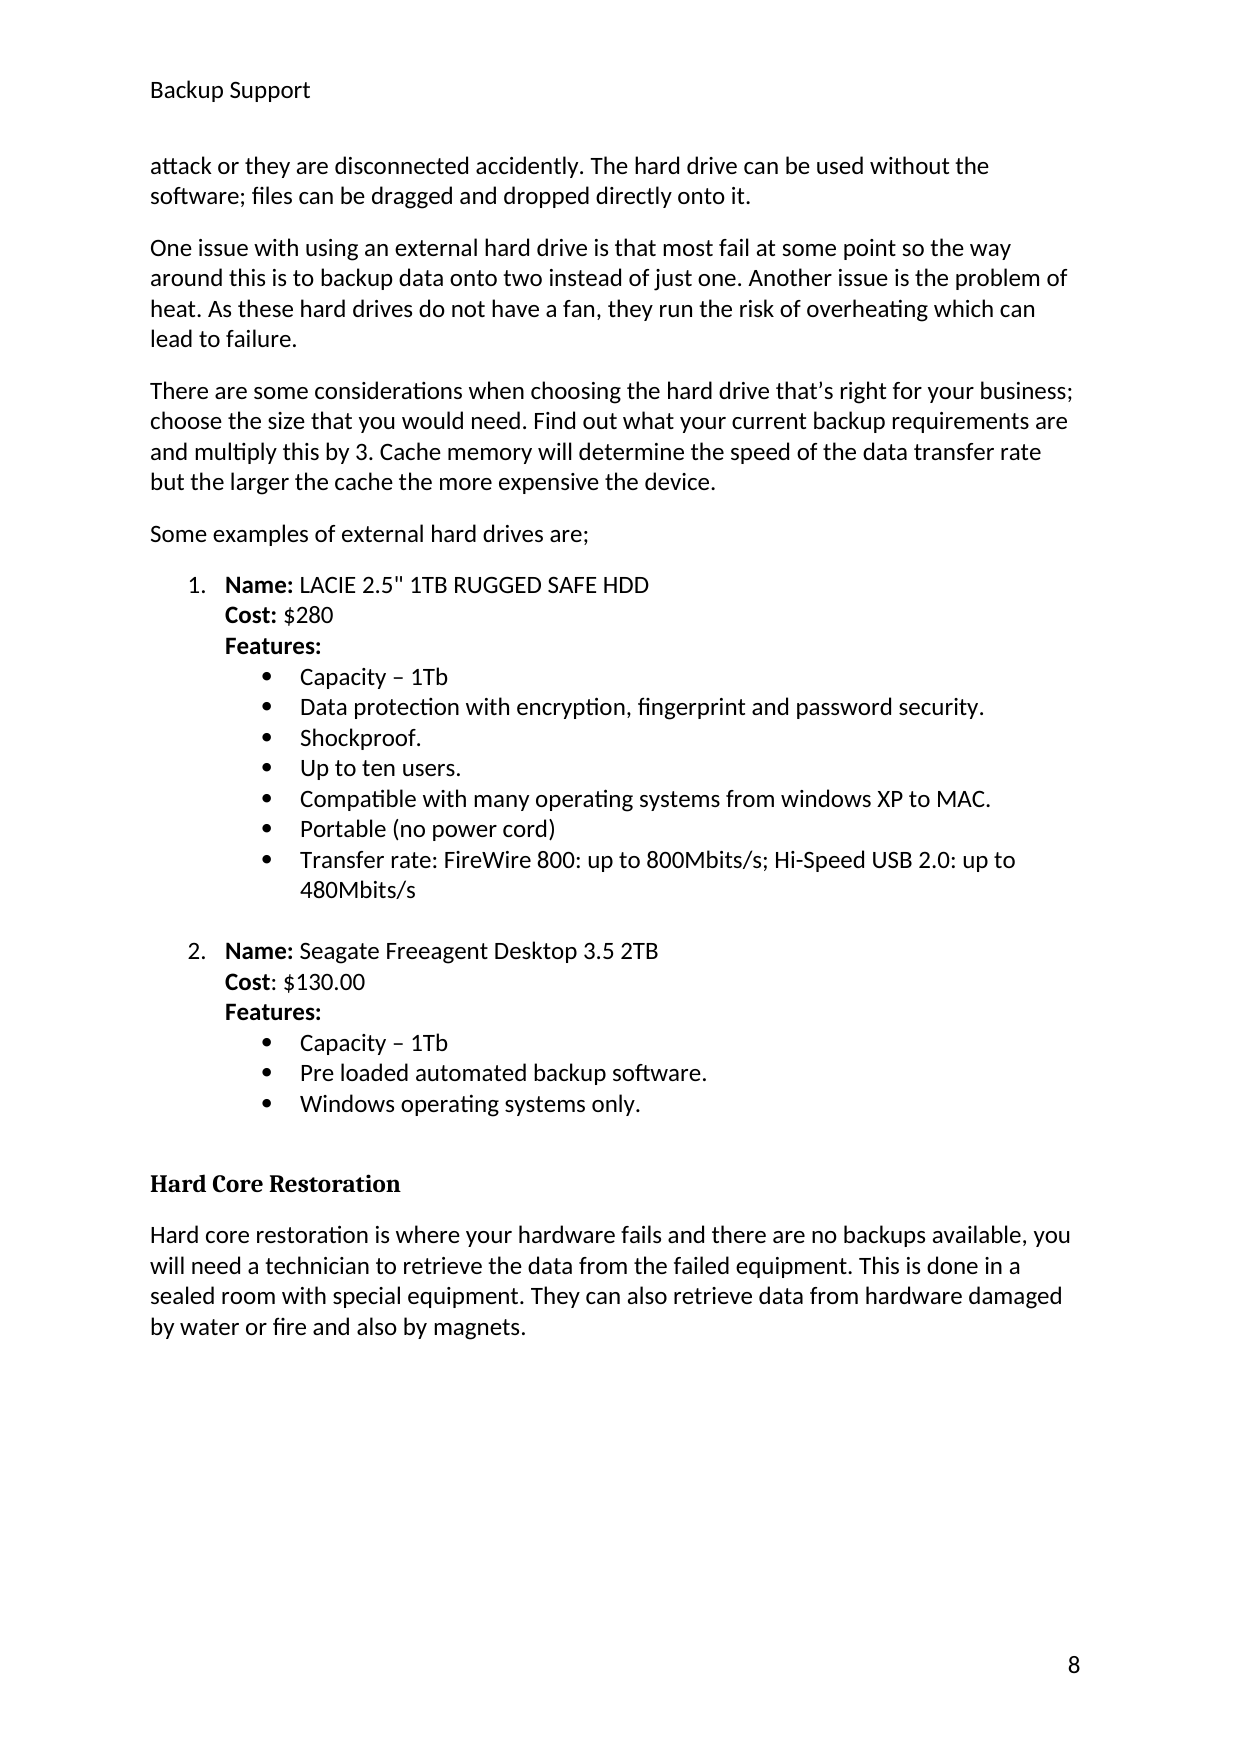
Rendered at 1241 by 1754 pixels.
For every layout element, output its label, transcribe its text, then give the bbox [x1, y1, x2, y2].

list Cost: $280 [225, 599, 1080, 630]
text One issue with using an external hard drive is that most fail at some point so the way around this is to backup data onto two instead of just one. Another issue is the problem of heat. As these hard drives do not have a fan, they run the risk of overheating which can lead to failure. [150, 232, 1080, 354]
subtitle Hard Core Restoration [150, 1170, 1080, 1198]
list Up to ten users. [262, 752, 1080, 783]
list Transfer rate: FireWire 800: up to 800Mbits/s; Hi-Speed USB 2.0: up to 480Mbits/s [262, 844, 1080, 905]
list Compatible with many operating systems from windows XP to MAC. [262, 783, 1080, 813]
list Features: [225, 996, 1080, 1027]
list Name: LACIE 2.5" 1TB RUGGED SAFE HDD [187, 569, 1080, 599]
list Shockproof. [262, 722, 1080, 752]
text Hard core restoration is where your hardware fails and there are no backups available, you will need a technician to retrieve the data from the failed equipment. This is done in a sealed room with special equipment. They can also retrieve data from hardware damaged by water or fire and also by magnets. [150, 1219, 1080, 1341]
text Some examples of external hard drives are; [150, 518, 1080, 548]
list Windows operating systems only. [262, 1088, 1080, 1118]
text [150, 150, 1080, 211]
list Features: [225, 630, 1080, 661]
list Name: Seagate Freeagent Desktop 3.5 2TB Cost: $130.00 [187, 935, 1080, 996]
list Pre loaded automated backup software. [262, 1057, 1080, 1088]
list Capacity – 1Tb [262, 661, 1080, 691]
list Capacity – 1Tb [262, 1027, 1080, 1057]
list Data protection with encryption, fingerprint and password security. [262, 691, 1080, 722]
list Portable (no power cord) [262, 813, 1080, 844]
text There are some considerations when choosing the hard drive that’s right for your business; choose the size that you would need. Find out what your current backup requirements are and multiply this by 3. Cache memory will determine the speed of the data transfer rate but the larger the cache the more expensive the device. [150, 375, 1080, 497]
